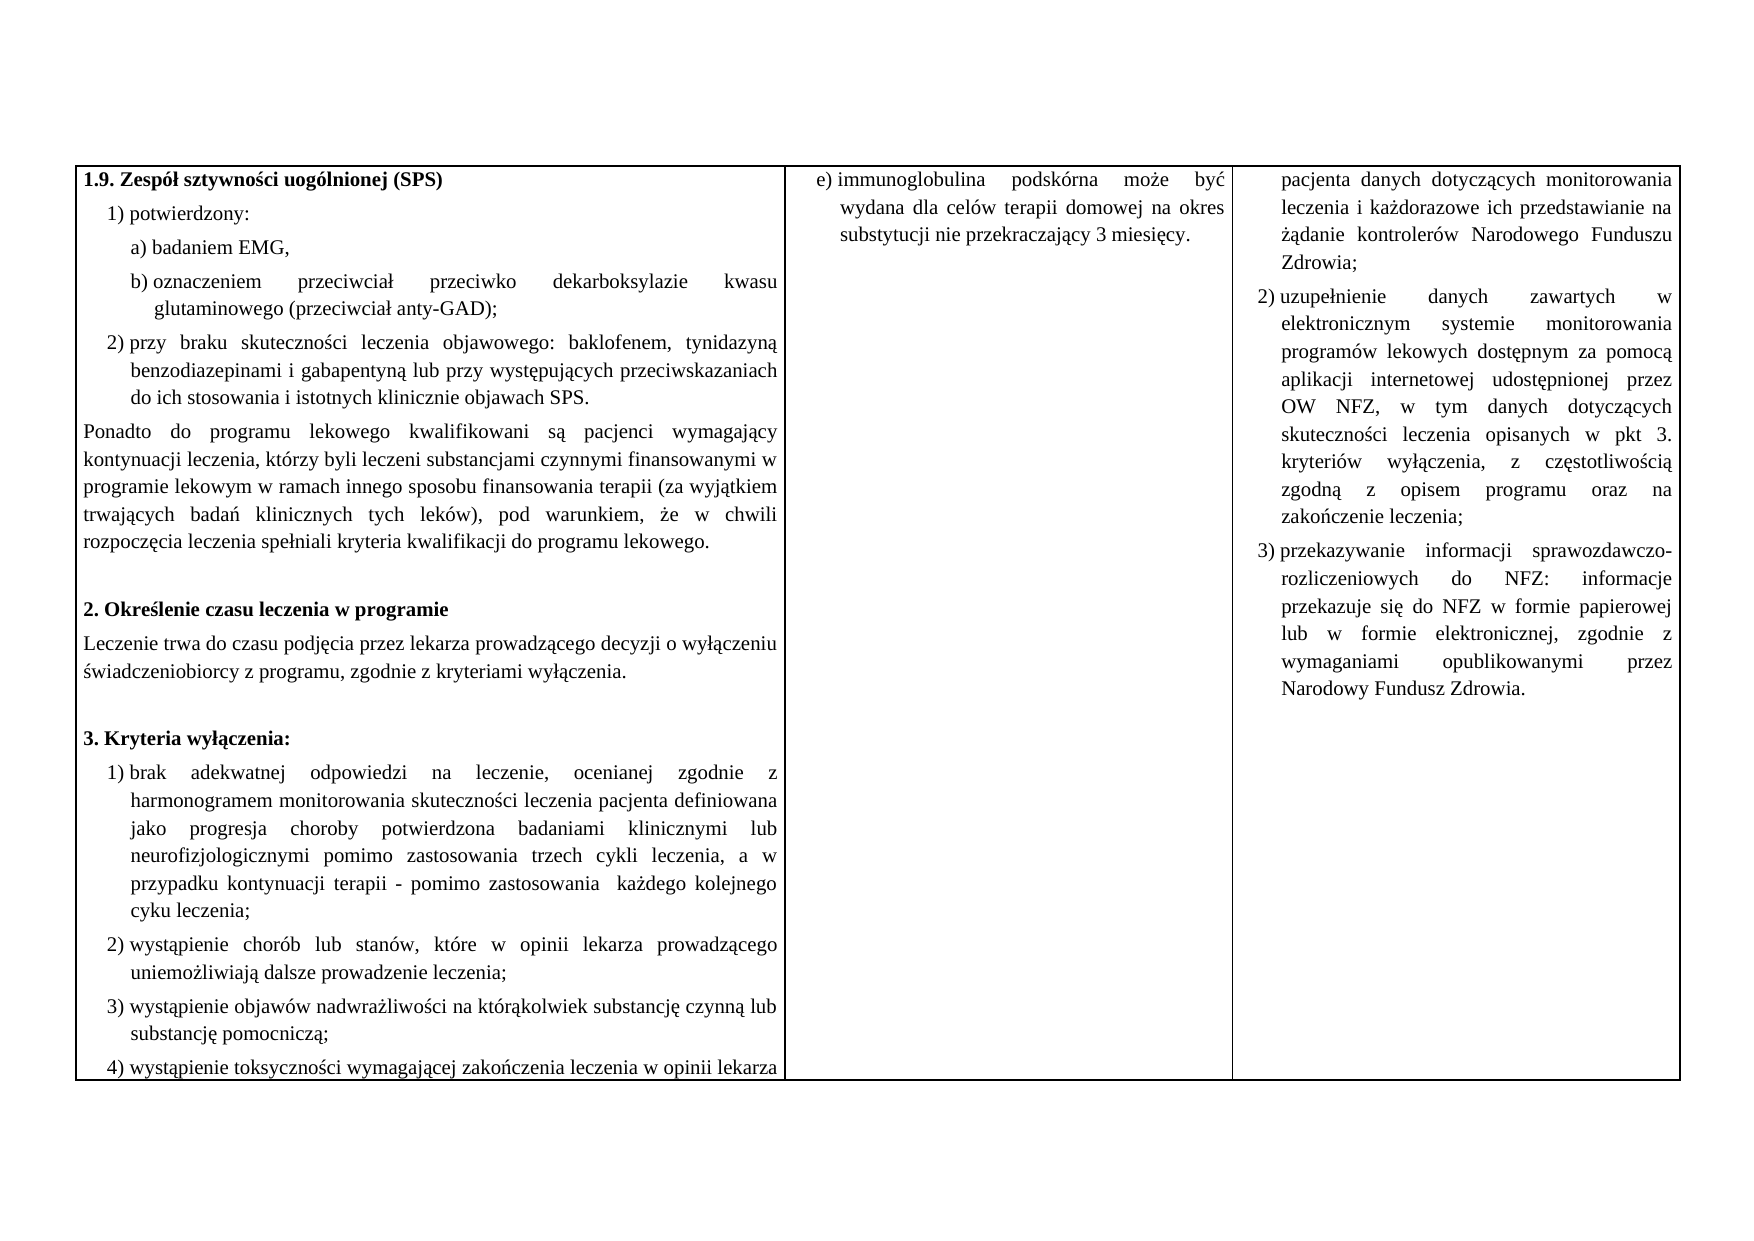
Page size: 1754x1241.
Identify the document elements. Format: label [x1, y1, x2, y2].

table_cell [1233, 167, 1679, 1079]
table_cell [77, 167, 784, 1079]
table_cell [786, 167, 1232, 1079]
